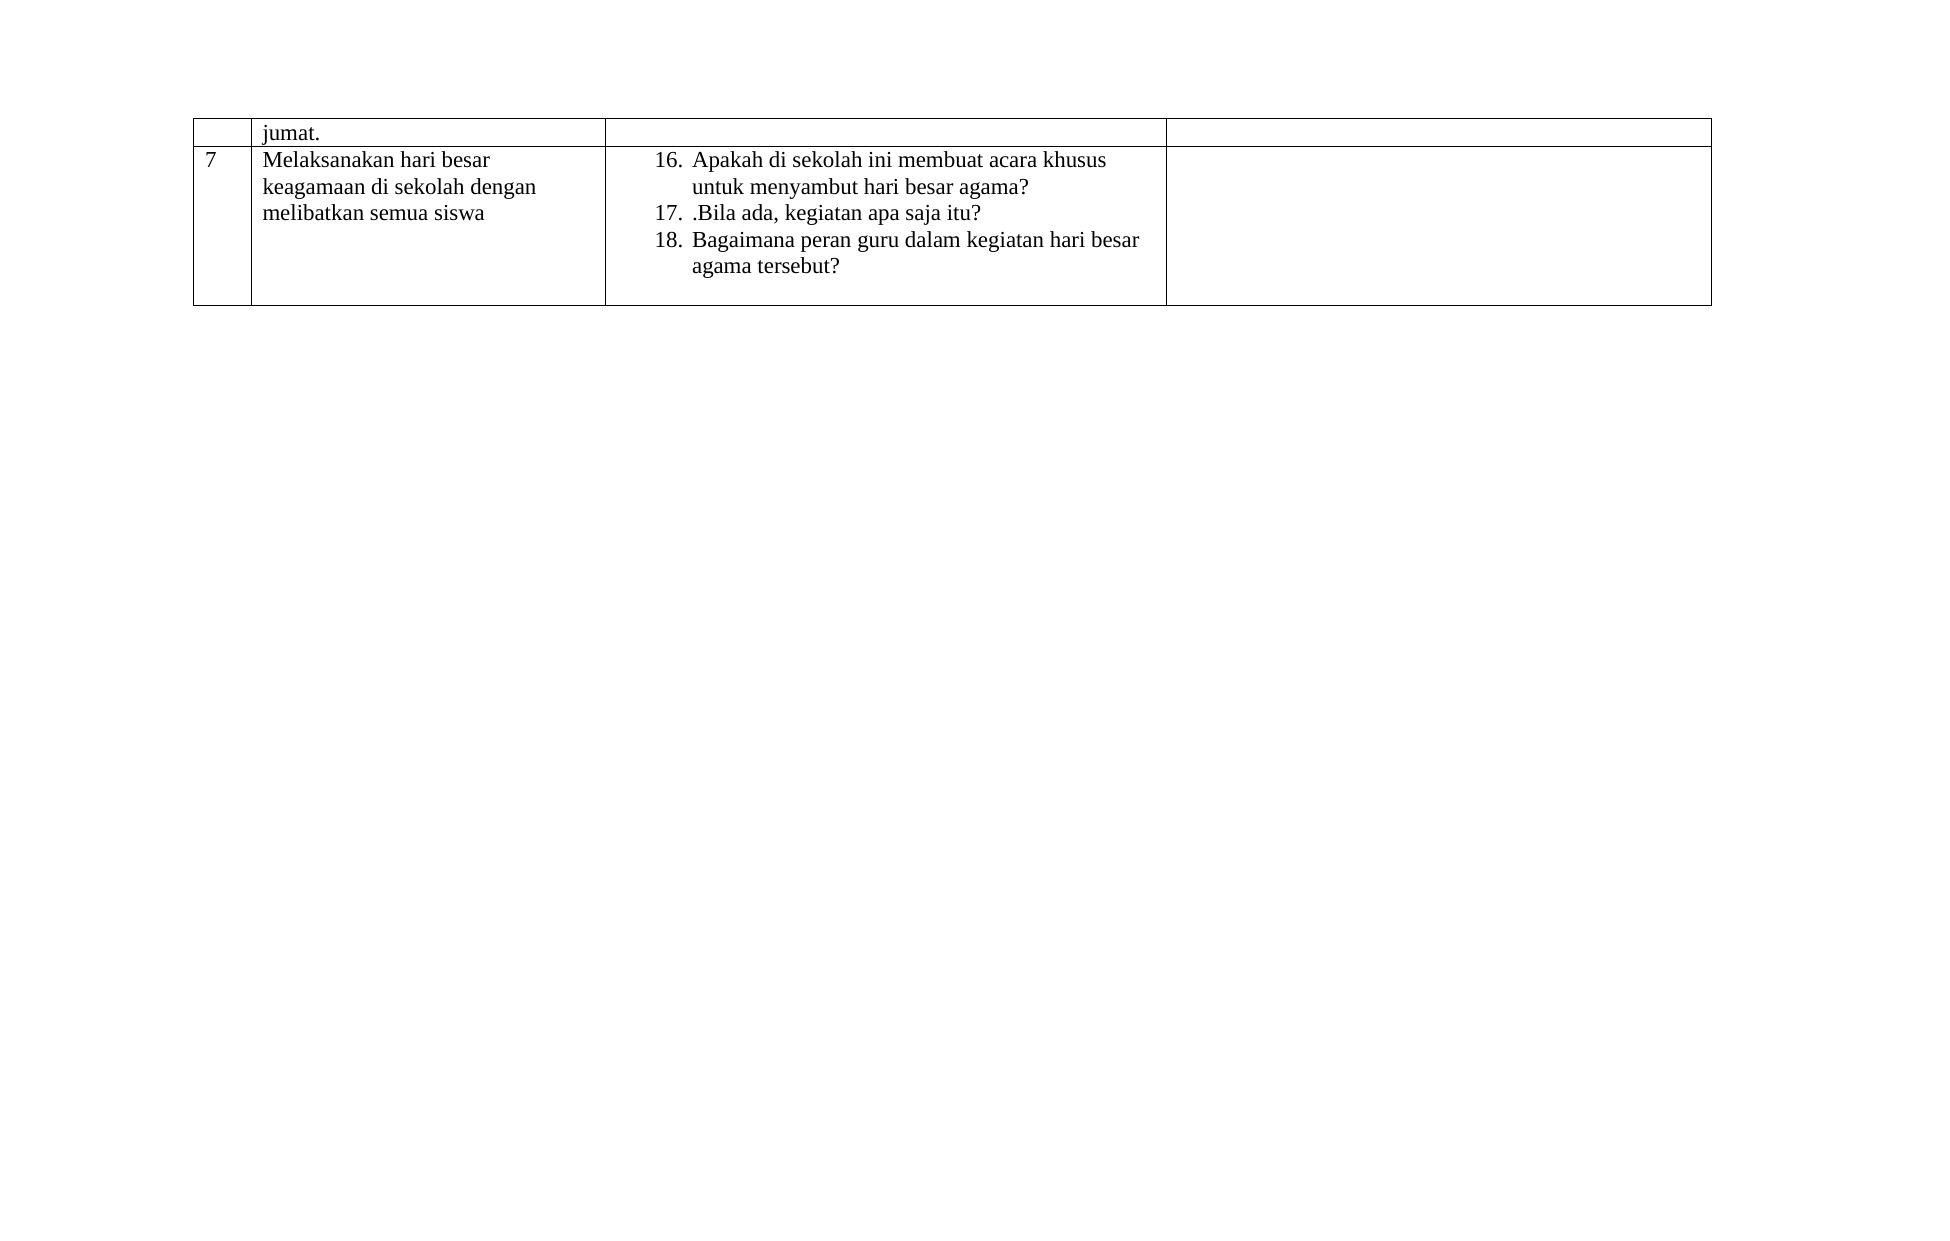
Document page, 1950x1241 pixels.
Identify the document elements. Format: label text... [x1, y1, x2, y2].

table_cell Apakah di sekolah ini membuat acara khusus untuk menyambut hari besar agama? .Bila ada, kegiatan apa saja itu? Bagaimana peran guru dalam kegiatan hari besar agama tersebut? [606, 147, 1166, 305]
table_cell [606, 119, 1166, 146]
table_cell 6 [194, 119, 251, 146]
table_cell [1167, 147, 1711, 305]
table_cell 7 [194, 147, 251, 305]
table_cell [1167, 119, 1711, 146]
table_cell Melaksanakan hari besar keagamaan di sekolah dengan melibatkan semua siswa [252, 147, 605, 305]
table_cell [252, 119, 605, 146]
